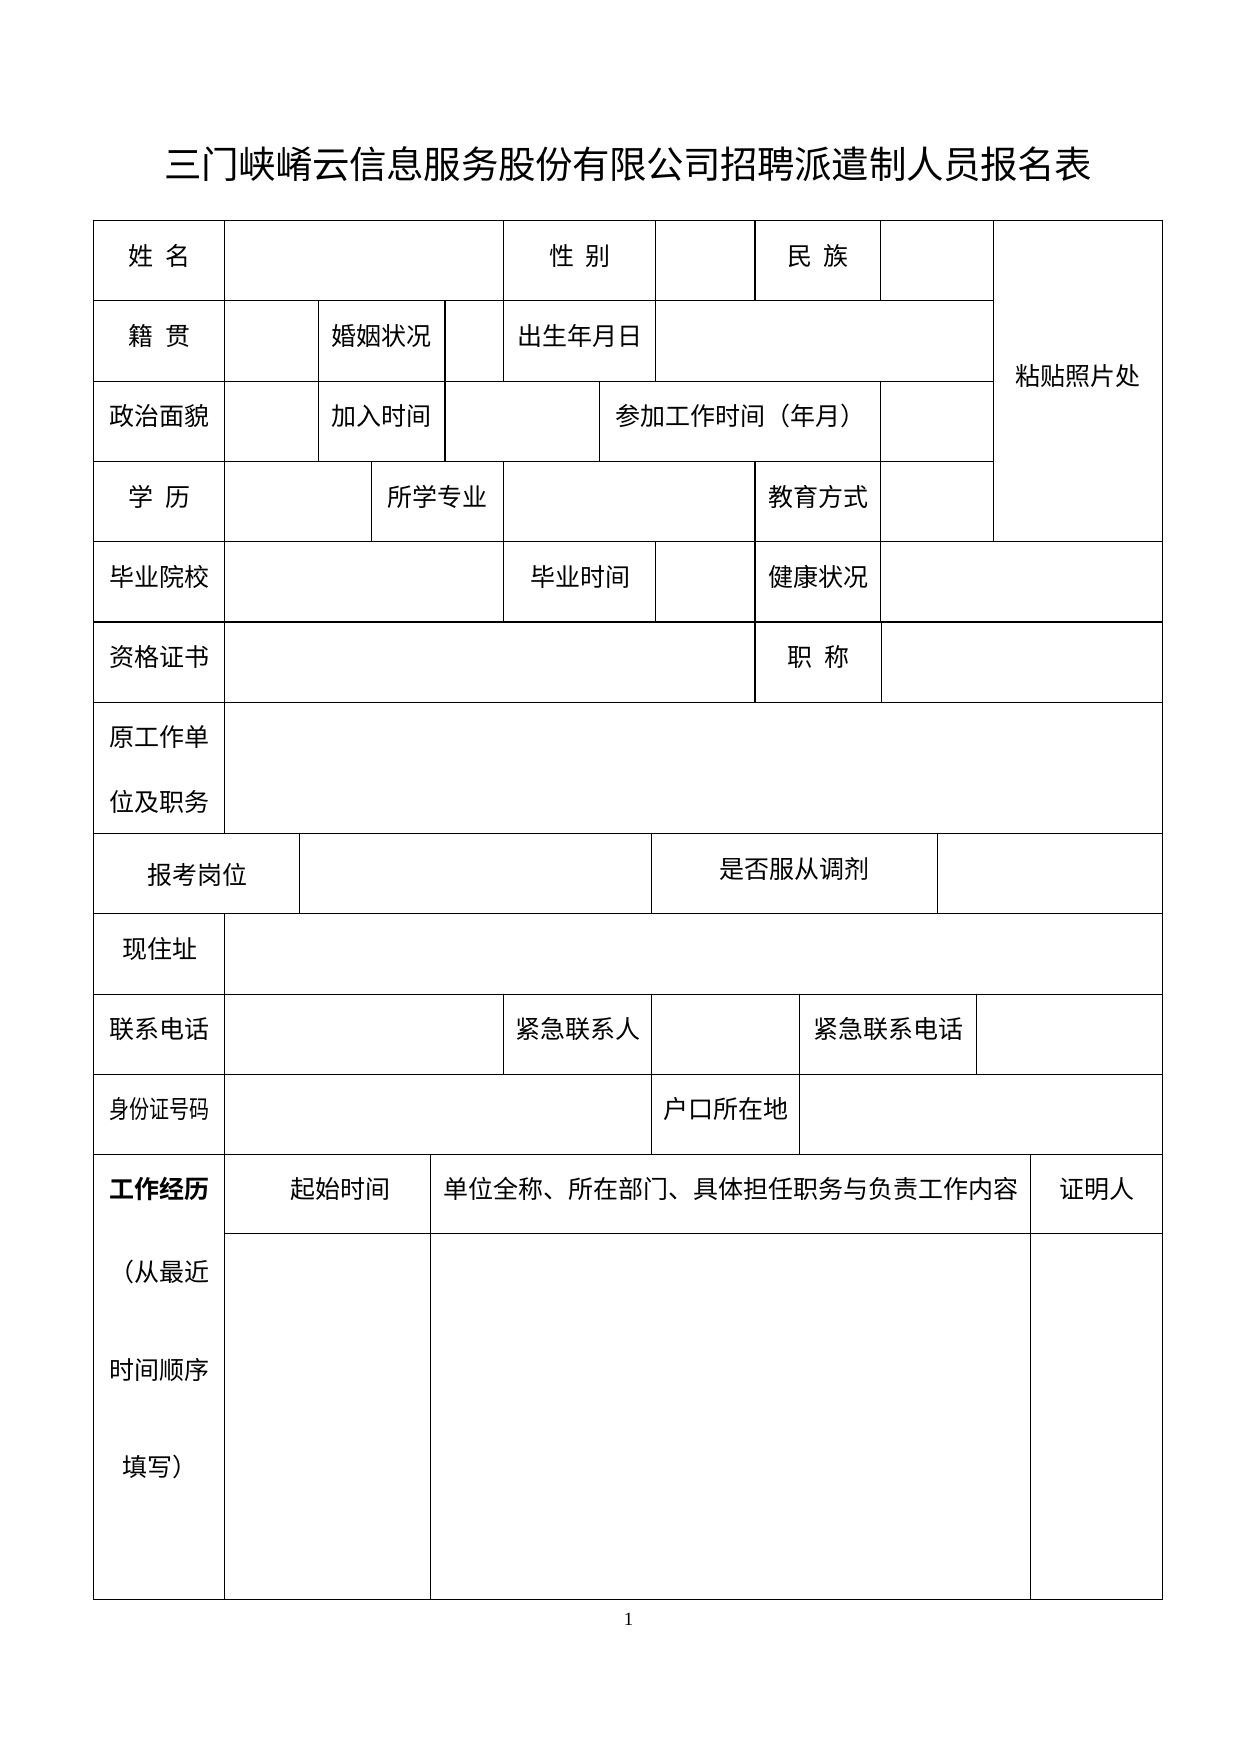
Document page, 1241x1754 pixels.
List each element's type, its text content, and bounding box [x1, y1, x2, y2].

table_cell 学 历 [94, 462, 224, 541]
table_cell [881, 542, 1162, 621]
table_cell [225, 1075, 651, 1154]
table_cell 毕业时间 [504, 542, 655, 621]
table_cell [800, 1075, 1162, 1154]
table_header [656, 221, 754, 300]
table_cell [652, 995, 799, 1074]
table_header 姓 名 [94, 221, 224, 300]
table_cell 政治面貌 [94, 382, 224, 461]
table_cell [881, 382, 993, 461]
table_cell [977, 995, 1162, 1074]
table_cell 婚姻状况 [319, 301, 444, 381]
table_cell 资格证书 [94, 623, 224, 702]
table_cell 单位全称、所在部门、具体担任职务与负责工作内容 [431, 1155, 1030, 1233]
table_cell 是否服从调剂 [652, 834, 937, 913]
table_header 性 别 [504, 221, 655, 300]
table_cell [225, 462, 371, 541]
table_cell [446, 382, 599, 461]
table_cell [656, 301, 993, 381]
table_cell [225, 301, 318, 381]
table_cell [300, 834, 651, 913]
table_header 粘贴照片处 [994, 221, 1162, 541]
table_cell 紧急联系人 [504, 995, 651, 1074]
table_cell 毕业院校 [94, 542, 224, 621]
table_cell [225, 995, 503, 1074]
table_cell [881, 462, 993, 541]
table_cell 起始时间 [225, 1155, 430, 1233]
table_cell 紧急联系电话 [800, 995, 976, 1074]
table_cell [504, 462, 754, 541]
table_cell 报考岗位 [94, 834, 299, 913]
table_cell [225, 382, 318, 461]
table_header [225, 221, 503, 300]
table_cell [446, 301, 503, 381]
table_cell [225, 703, 1162, 833]
table_cell 籍 贯 [94, 301, 224, 381]
table_cell 原工作单位及职务 [94, 703, 224, 833]
table_cell 工作经历 （从最近时间顺序填写） [94, 1155, 224, 1599]
table_cell [938, 834, 1162, 913]
table_cell [225, 542, 503, 621]
table_header 民 族 [756, 221, 880, 300]
table_cell 所学专业 [372, 462, 503, 541]
table_cell 身份证号码 [94, 1075, 224, 1154]
table_cell [1031, 1234, 1162, 1599]
table_cell 户口所在地 [652, 1075, 799, 1154]
table_cell 参加工作时间（年月） [600, 382, 880, 461]
table_cell 联系电话 [94, 995, 224, 1074]
table_cell [882, 623, 1162, 702]
table_cell 加入时间 [319, 382, 444, 461]
table_cell 证明人 [1031, 1155, 1162, 1233]
table_cell 教育方式 [756, 462, 880, 541]
table_cell 出生年月日 [504, 301, 655, 381]
table_cell [225, 914, 1162, 993]
table_cell [225, 1234, 430, 1599]
table_cell [431, 1234, 1030, 1599]
table_cell 职 称 [756, 623, 881, 702]
table_header [881, 221, 993, 300]
table_cell 健康状况 [756, 542, 880, 621]
table_cell 现住址 [94, 914, 224, 993]
text 三门峡崤云信息服务股份有限公司招聘派遣制人员报名表 [131, 130, 1125, 195]
table_cell [225, 623, 754, 702]
table_cell [656, 542, 754, 621]
